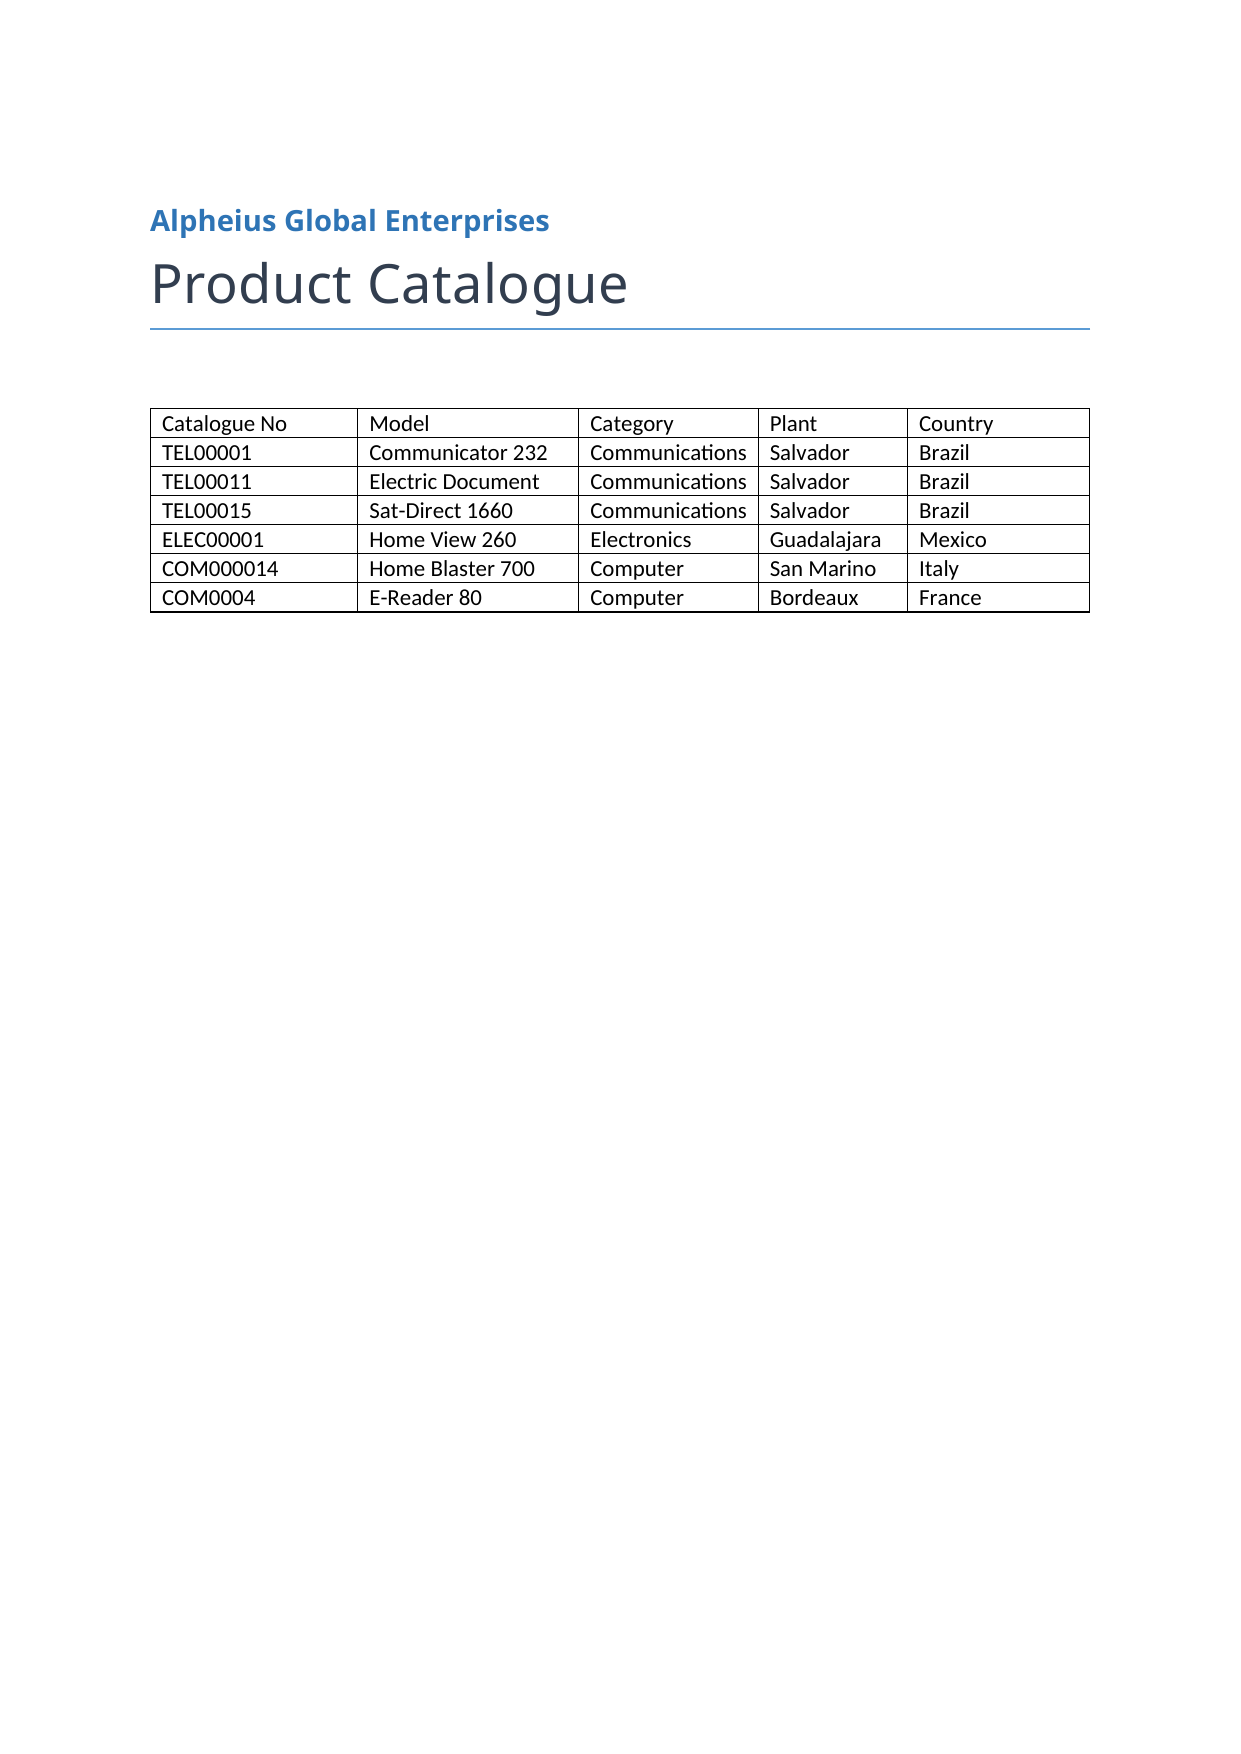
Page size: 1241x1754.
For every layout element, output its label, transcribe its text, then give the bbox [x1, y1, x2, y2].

table_header Model [358, 409, 578, 437]
table_cell ELEC00001 [151, 525, 357, 553]
table_cell Communications [579, 438, 758, 466]
table_cell Computer [579, 583, 758, 611]
table_header Catalogue No [151, 409, 357, 437]
table_cell TEL00011 [151, 467, 357, 495]
table_cell TEL00015 [151, 496, 357, 524]
table_cell E-Reader 80 [358, 583, 578, 611]
table_cell Salvador [759, 438, 907, 466]
table_cell Guadalajara [759, 525, 907, 553]
table_cell Home View 260 [358, 525, 578, 553]
table_header Category [579, 409, 758, 437]
table_header Plant [759, 409, 907, 437]
table_cell Electronics [579, 525, 758, 553]
table_cell Italy [908, 554, 1089, 582]
table_cell Bordeaux [759, 583, 907, 611]
table_cell Computer [579, 554, 758, 582]
title Product Catalogue [150, 246, 1090, 328]
table_header Country [908, 409, 1089, 437]
table_cell TEL00001 [151, 438, 357, 466]
table_cell Brazil [908, 496, 1089, 524]
table_cell Brazil [908, 438, 1089, 466]
subtitle Alpheius Global Enterprises [150, 200, 1090, 240]
table_cell Electric Document [358, 467, 578, 495]
table_cell France [908, 583, 1089, 611]
table_cell Salvador [759, 496, 907, 524]
table_cell Brazil [908, 467, 1089, 495]
table_cell San Marino [759, 554, 907, 582]
table_cell Communications [579, 496, 758, 524]
table_cell Sat-Direct 1660 [358, 496, 578, 524]
table_cell Communicator 232 [358, 438, 578, 466]
table_cell Communications [579, 467, 758, 495]
table_cell COM000014 [151, 554, 357, 582]
table_cell COM0004 [151, 583, 357, 611]
table_cell Mexico [908, 525, 1089, 553]
table_cell Salvador [759, 467, 907, 495]
table_cell Home Blaster 700 [358, 554, 578, 582]
